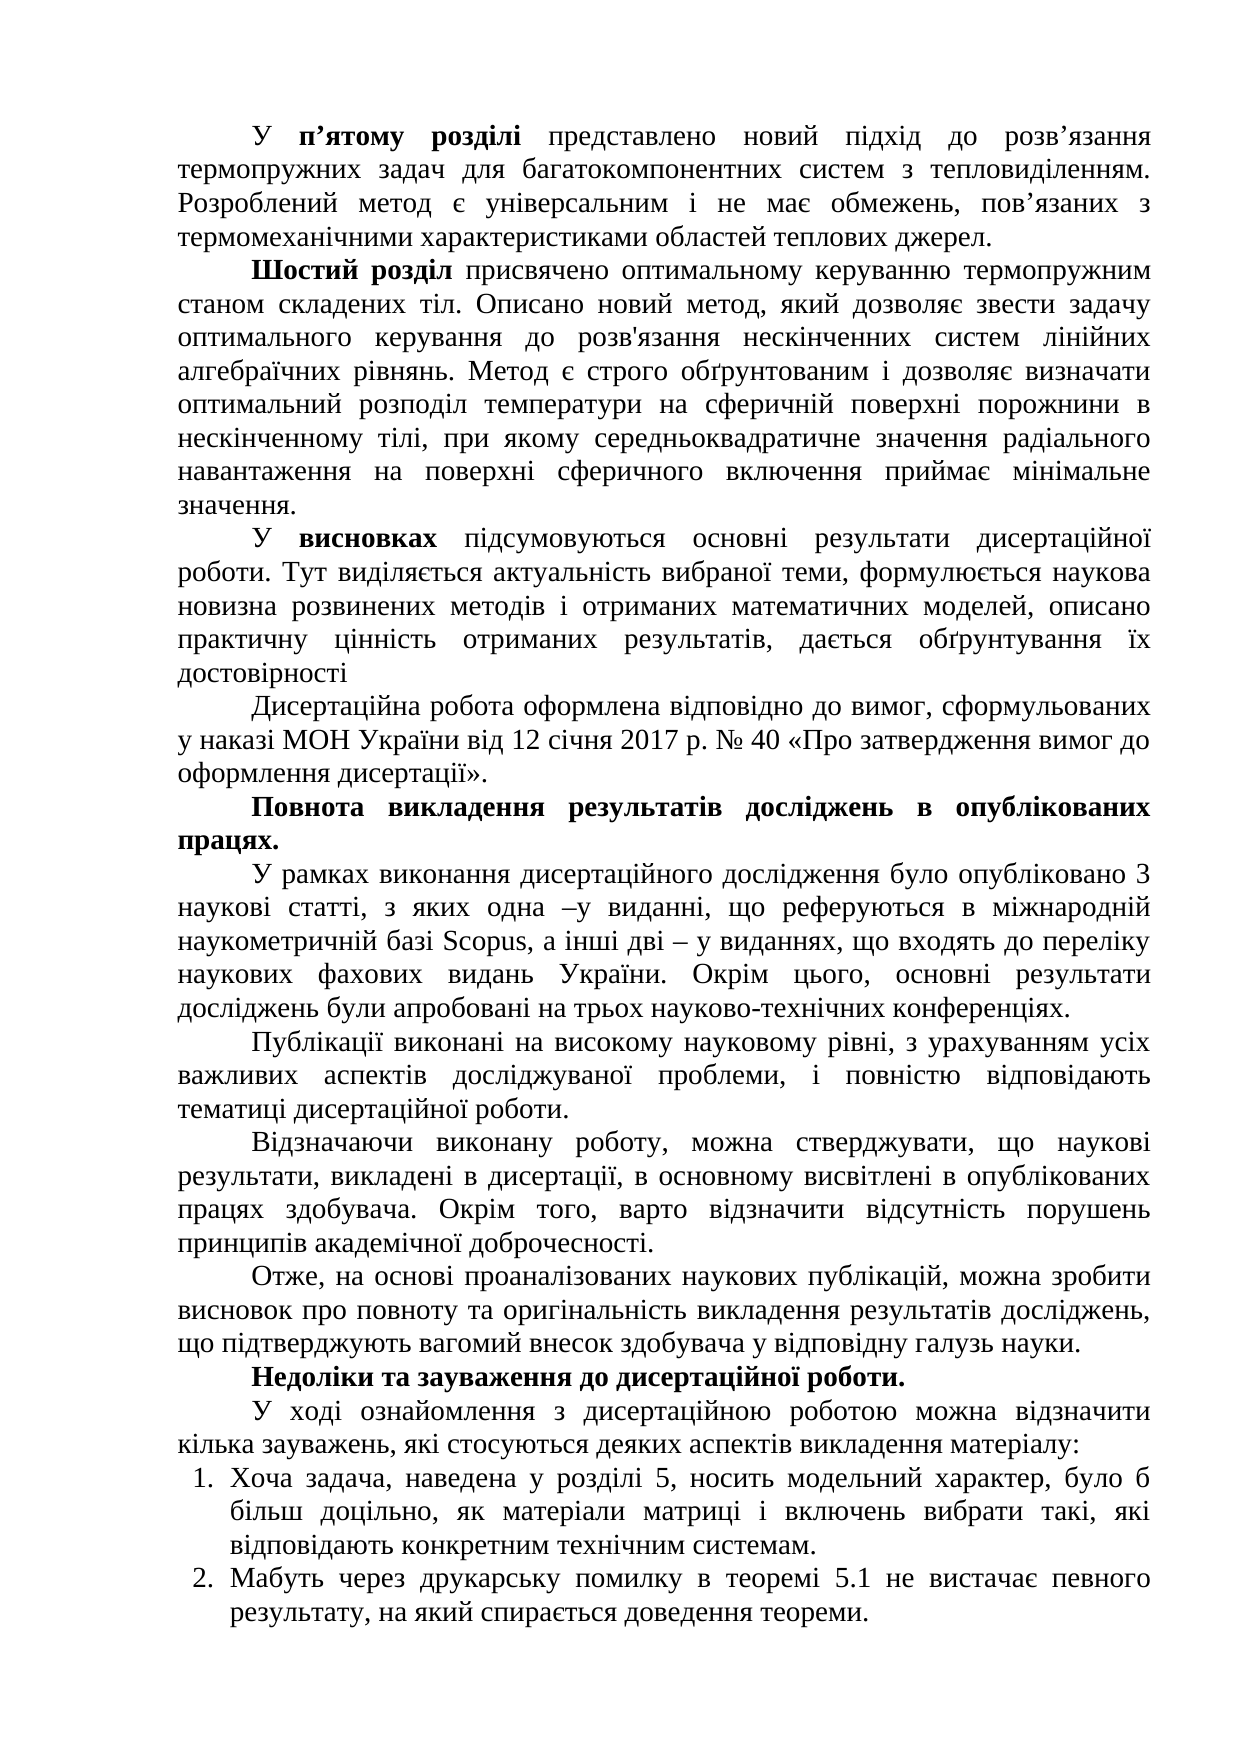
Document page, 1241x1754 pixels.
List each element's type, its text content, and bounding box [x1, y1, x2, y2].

text Публікації виконані на високому науковому рівні, з урахуванням усіх важливих аспектів досліджуваної проблеми, і повністю відповідають тематиці дисертаційної роботи. [177, 1024, 1152, 1124]
text Отже, на основі проаналізованих наукових публікацій, можна зробити висновок про повноту та оригінальність викладення результатів досліджень, що підтверджують вагомий внесок здобувача у відповідну галузь науки. [177, 1258, 1152, 1359]
text У п’ятому розділі представлено новий підхід до розв’язання термопружних задач для багатокомпонентних систем з тепловиділенням. Розроблений метод є універсальним і не має обмежень, пов’язаних з термомеханічними характеристиками областей теплових джерел. [177, 118, 1152, 252]
text Дисертаційна робота оформлена відповідно до вимог, сформульованих у наказі МОН України від 12 січня 2017 р. № 40 «Про затвердження вимог до оформлення дисертації». [177, 688, 1152, 789]
list Мабуть через друкарську помилку в теоремі 5.1 не вистачає певного результату, на який спирається доведення теореми. [192, 1560, 1152, 1627]
text Повнота викладення результатів досліджень в опублікованих працях. [177, 789, 1152, 856]
text У рамках виконання дисертаційного дослідження було опубліковано 3 наукові статті, з яких одна –у виданні, що реферуються в міжнародній наукометричній базі Scopus, а інші дві – у виданнях, що входять до переліку наукових фахових видань України. Окрім цього, основні результати досліджень були апробовані на трьох науково-технічних конференціях. [177, 856, 1152, 1024]
text У ході ознайомлення з дисертаційною роботою можна відзначити кілька зауважень, які стосуються деяких аспектів викладення матеріалу: [177, 1393, 1152, 1460]
list Хоча задача, наведена у розділі 5, носить модельний характер, було б більш доцільно, як матеріали матриці і включень вибрати такі, які відповідають конкретним технічним системам. [192, 1460, 1152, 1560]
text У висновках підсумовуються основні результати дисертаційної роботи. Тут виділяється актуальність вибраної теми, формулюється наукова новизна розвинених методів і отриманих математичних моделей, описано практичну цінність отриманих результатів, дається обґрунтування їх достовірності [177, 521, 1152, 688]
text Відзначаючи виконану роботу, можна стверджувати, що наукові результати, викладені в дисертації, в основному висвітлені в опублікованих працях здобувача. Окрім того, варто відзначити відсутність порушень принципів академічної доброчесності. [177, 1124, 1152, 1258]
text Шостий розділ присвячено оптимальному керуванню термопружним станом складених тіл. Описано новий метод, який дозволяє звести задачу оптимального керування до розв'язання нескінченних систем лінійних алгебраїчних рівнянь. Метод є строго обґрунтованим і дозволяє визначати оптимальний розподіл температури на сферичній поверхні порожнини в нескінченному тілі, при якому середньоквадратичне значення радіального навантаження на поверхні сферичного включення приймає мінімальне значення. [177, 252, 1152, 521]
text Недоліки та зауваження до дисертаційної роботи. [177, 1359, 1152, 1393]
